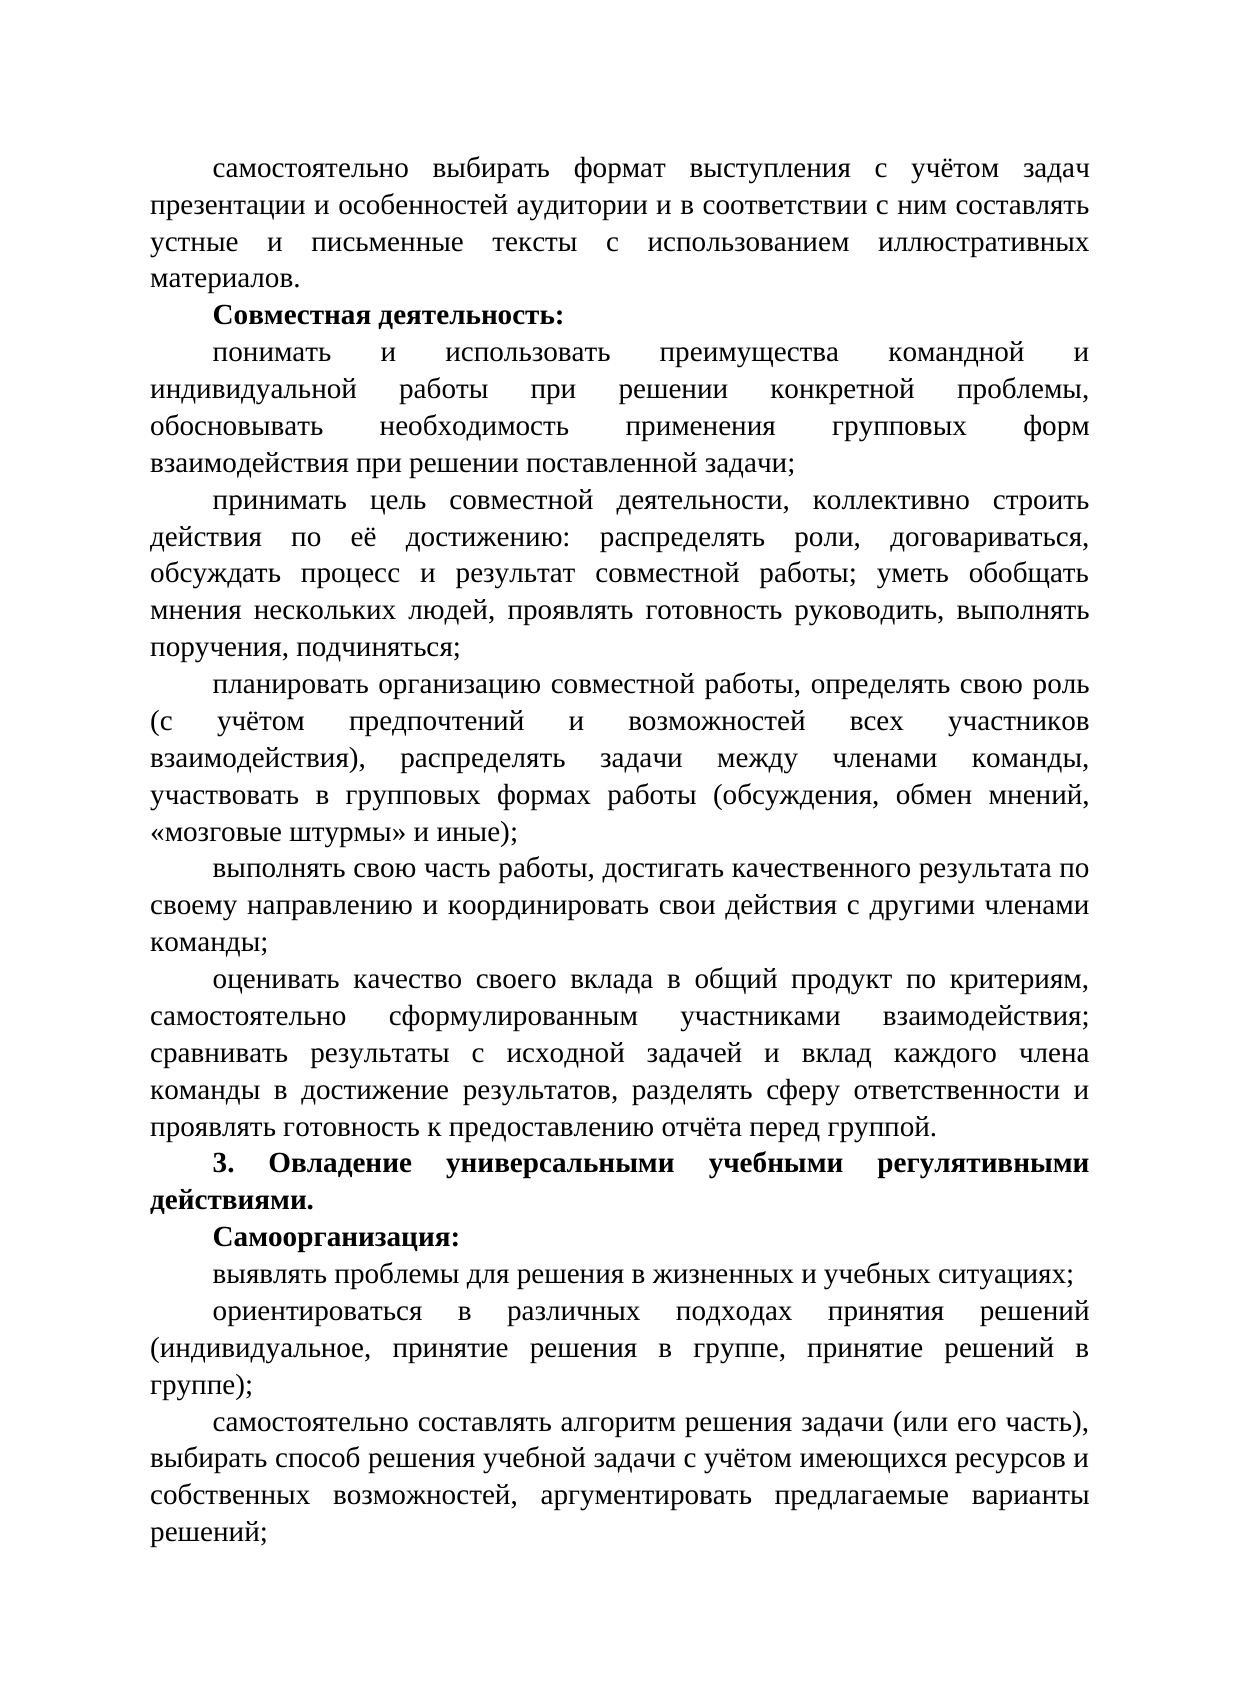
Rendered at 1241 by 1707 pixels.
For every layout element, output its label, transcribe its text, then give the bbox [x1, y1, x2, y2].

text выполнять свою часть работы, достигать качественного результата по своему направлению и координировать свои действия с другими членами команды; [150, 851, 1090, 958]
text понимать и использовать преимущества командной и индивидуальной работы при решении конкретной проблемы, обосновывать необходимость применения групповых форм взаимодействия при решении поставленной задачи; [150, 334, 1090, 478]
text планировать организацию совместной работы, определять свою роль (с учётом предпочтений и возможностей всех участников взаимодействия), распределять задачи между членами команды, участвовать в групповых формах работы (обсуждения, обмен мнений, «мозговые штурмы» и иные); [150, 666, 1090, 847]
text выявлять проблемы для решения в жизненных и учебных ситуациях; [150, 1256, 1090, 1290]
text самостоятельно выбирать формат выступления с учётом задач презентации и особенностей аудитории и в соответствии с ним составлять устные и письменные тексты с использованием иллюстративных материалов. [150, 150, 1090, 294]
text принимать цель совместной деятельности, коллективно строить действия по её достижению: распределять роли, договариваться, обсуждать процесс и результат совместной работы; уметь обобщать мнения нескольких людей, проявлять готовность руководить, выполнять поручения, подчиняться; [150, 482, 1090, 663]
text 3. Овладение универсальными учебными регулятивными действиями. [150, 1146, 1090, 1216]
text самостоятельно составлять алгоритм решения задачи (или его часть), выбирать способ решения учебной задачи с учётом имеющихся ресурсов и собственных возможностей, аргументировать предлагаемые варианты решений; [150, 1404, 1090, 1548]
text Совместная деятельность: [150, 297, 1090, 331]
text Самоорганизация: [150, 1219, 1090, 1253]
text оценивать качество своего вклада в общий продукт по критериям, самостоятельно сформулированным участниками взаимодействия; сравнивать результаты с исходной задачей и вклад каждого члена команды в достижение результатов, разделять сферу ответственности и проявлять готовность к предоставлению отчёта перед группой. [150, 961, 1090, 1142]
text ориентироваться в различных подходах принятия решений (индивидуальное, принятие решения в группе, принятие решений в группе); [150, 1293, 1090, 1400]
